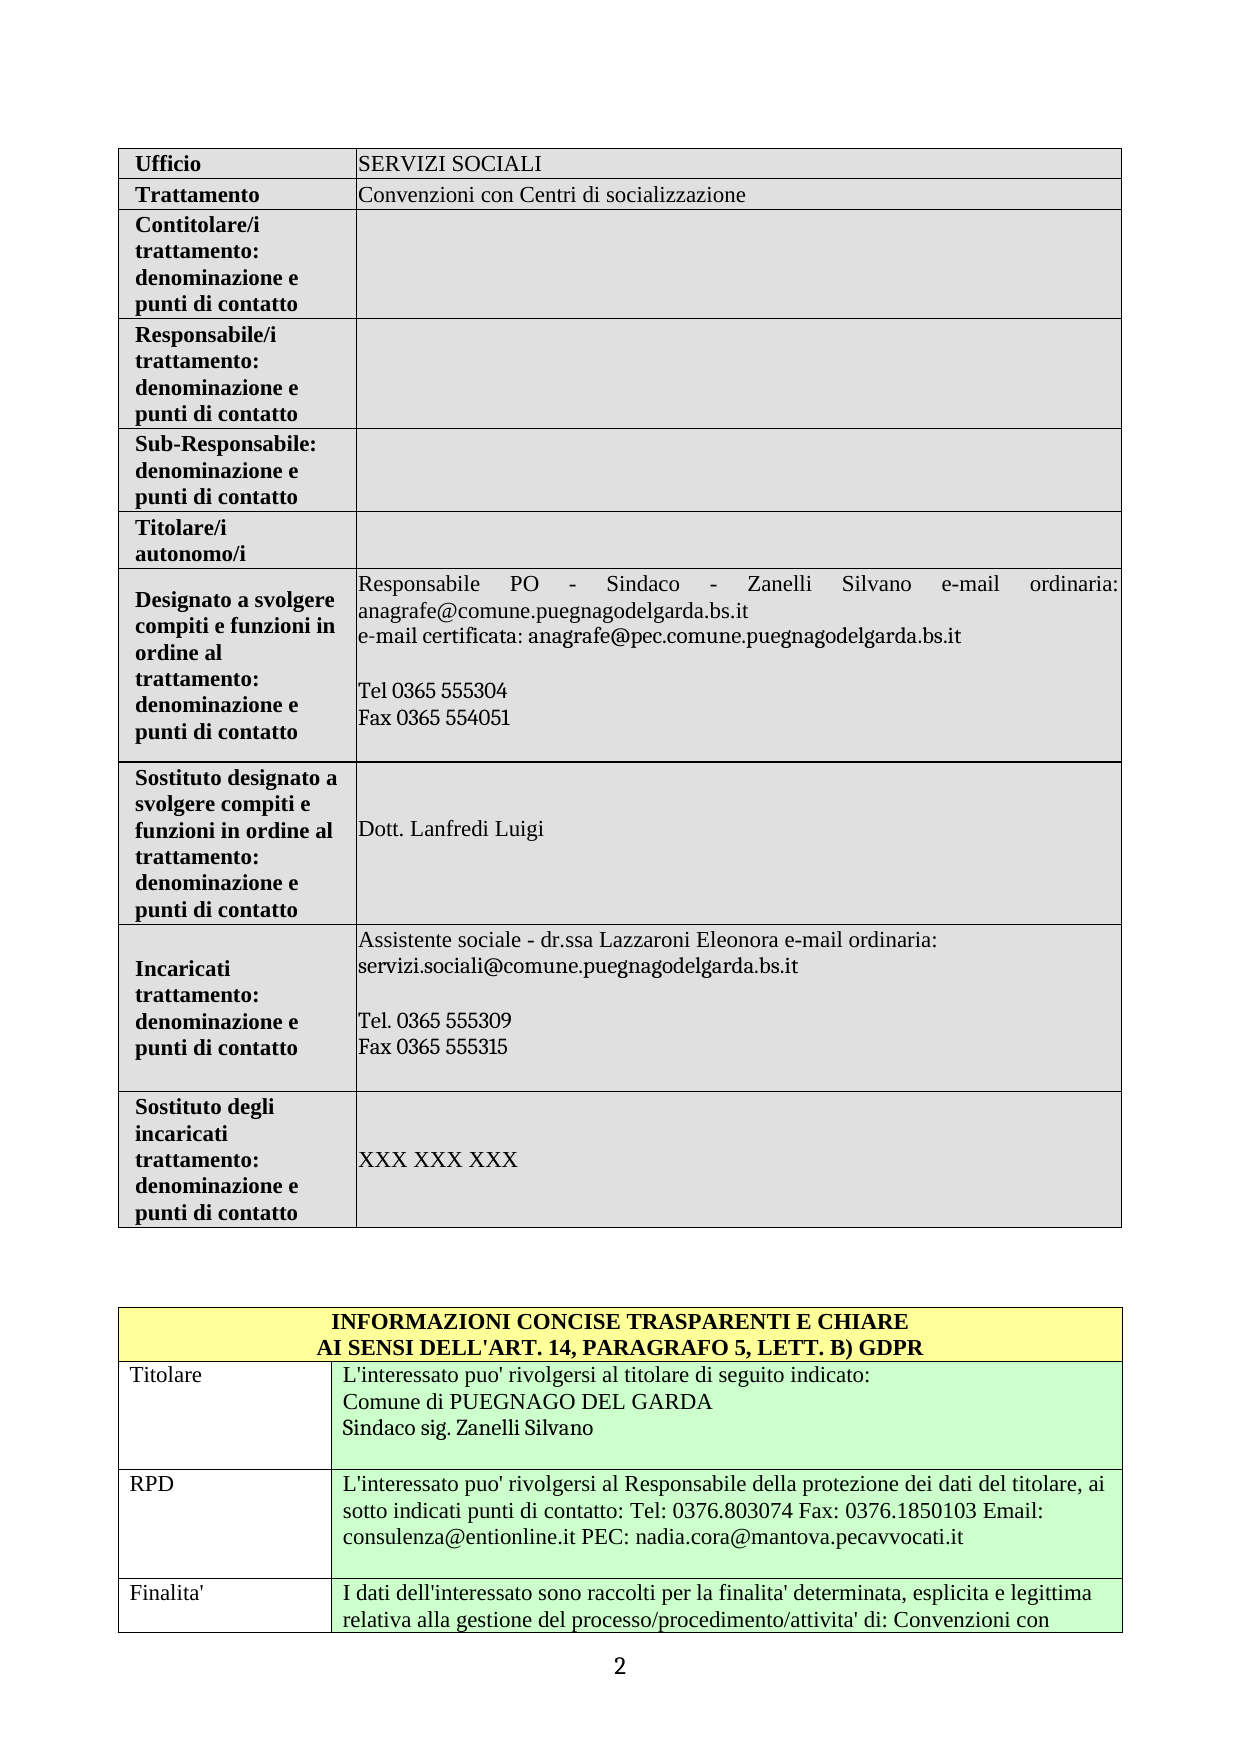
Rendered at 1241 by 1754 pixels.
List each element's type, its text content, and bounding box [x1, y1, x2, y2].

table_cell [357, 210, 1121, 318]
table_cell Responsabile PO - Sindaco - Zanelli Silvano e-mail ordinaria: anagrafe@comune.puegnagodelgarda.bs.it e-mail certificata: anagrafe@pec.comune.puegnagodelgarda.bs.it Tel 0365 555304 Fax 0365 554051 [357, 569, 1121, 761]
table_cell Titolare [119, 1362, 331, 1469]
table_header INFORMAZIONI CONCISE TRASPARENTI E CHIARE AI SENSI DELL'ART. 14, PARAGRAFO 5, LETT. B) GDPR [119, 1308, 1122, 1361]
table_cell Sub-Responsabile: denominazione e punti di contatto [119, 429, 356, 511]
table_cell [332, 1579, 1122, 1632]
table_cell Dott. Lanfredi Luigi [357, 763, 1121, 924]
table_cell Contitolare/i trattamento: denominazione e punti di contatto [119, 210, 356, 318]
table_cell Finalita' [119, 1579, 331, 1632]
table_cell XXX XXX XXX [357, 1092, 1121, 1227]
table_cell RPD [119, 1470, 331, 1578]
table_cell Ufficio [119, 149, 356, 178]
table_cell L'interessato puo' rivolgersi al titolare di seguito indicato: Comune di PUEGNAGO DEL GARDA Sindaco sig. Zanelli Silvano [332, 1362, 1122, 1469]
table_cell Responsabile/i trattamento: denominazione e punti di contatto [119, 319, 356, 428]
table_cell Titolare/i autonomo/i [119, 512, 356, 568]
table_cell [357, 512, 1121, 568]
table_cell SERVIZI SOCIALI [357, 149, 1121, 178]
table_cell Trattamento [119, 179, 356, 209]
table_cell [357, 429, 1121, 511]
table_cell Convenzioni con Centri di socializzazione [357, 179, 1121, 209]
table_cell L'interessato puo' rivolgersi al Responsabile della protezione dei dati del titolare, ai sotto indicati punti di contatto: Tel: 0376.803074 Fax: 0376.1850103 Email: consulenza@entionline.it PEC: nadia.cora@mantova.pecavvocati.it [332, 1470, 1122, 1578]
table_cell Sostituto designato a svolgere compiti e funzioni in ordine al trattamento: denominazione e punti di contatto [119, 763, 356, 924]
table_cell Assistente sociale - dr.ssa Lazzaroni Eleonora e-mail ordinaria: servizi.sociali@comune.puegnagodelgarda.bs.it Tel. 0365 555309 Fax 0365 555315 [357, 925, 1121, 1091]
table_cell Incaricati trattamento: denominazione e punti di contatto [119, 925, 356, 1091]
table_cell Designato a svolgere compiti e funzioni in ordine al trattamento: denominazione e punti di contatto [119, 569, 356, 761]
table_cell [357, 319, 1121, 428]
table_cell Sostituto degli incaricati trattamento: denominazione e punti di contatto [119, 1092, 356, 1227]
